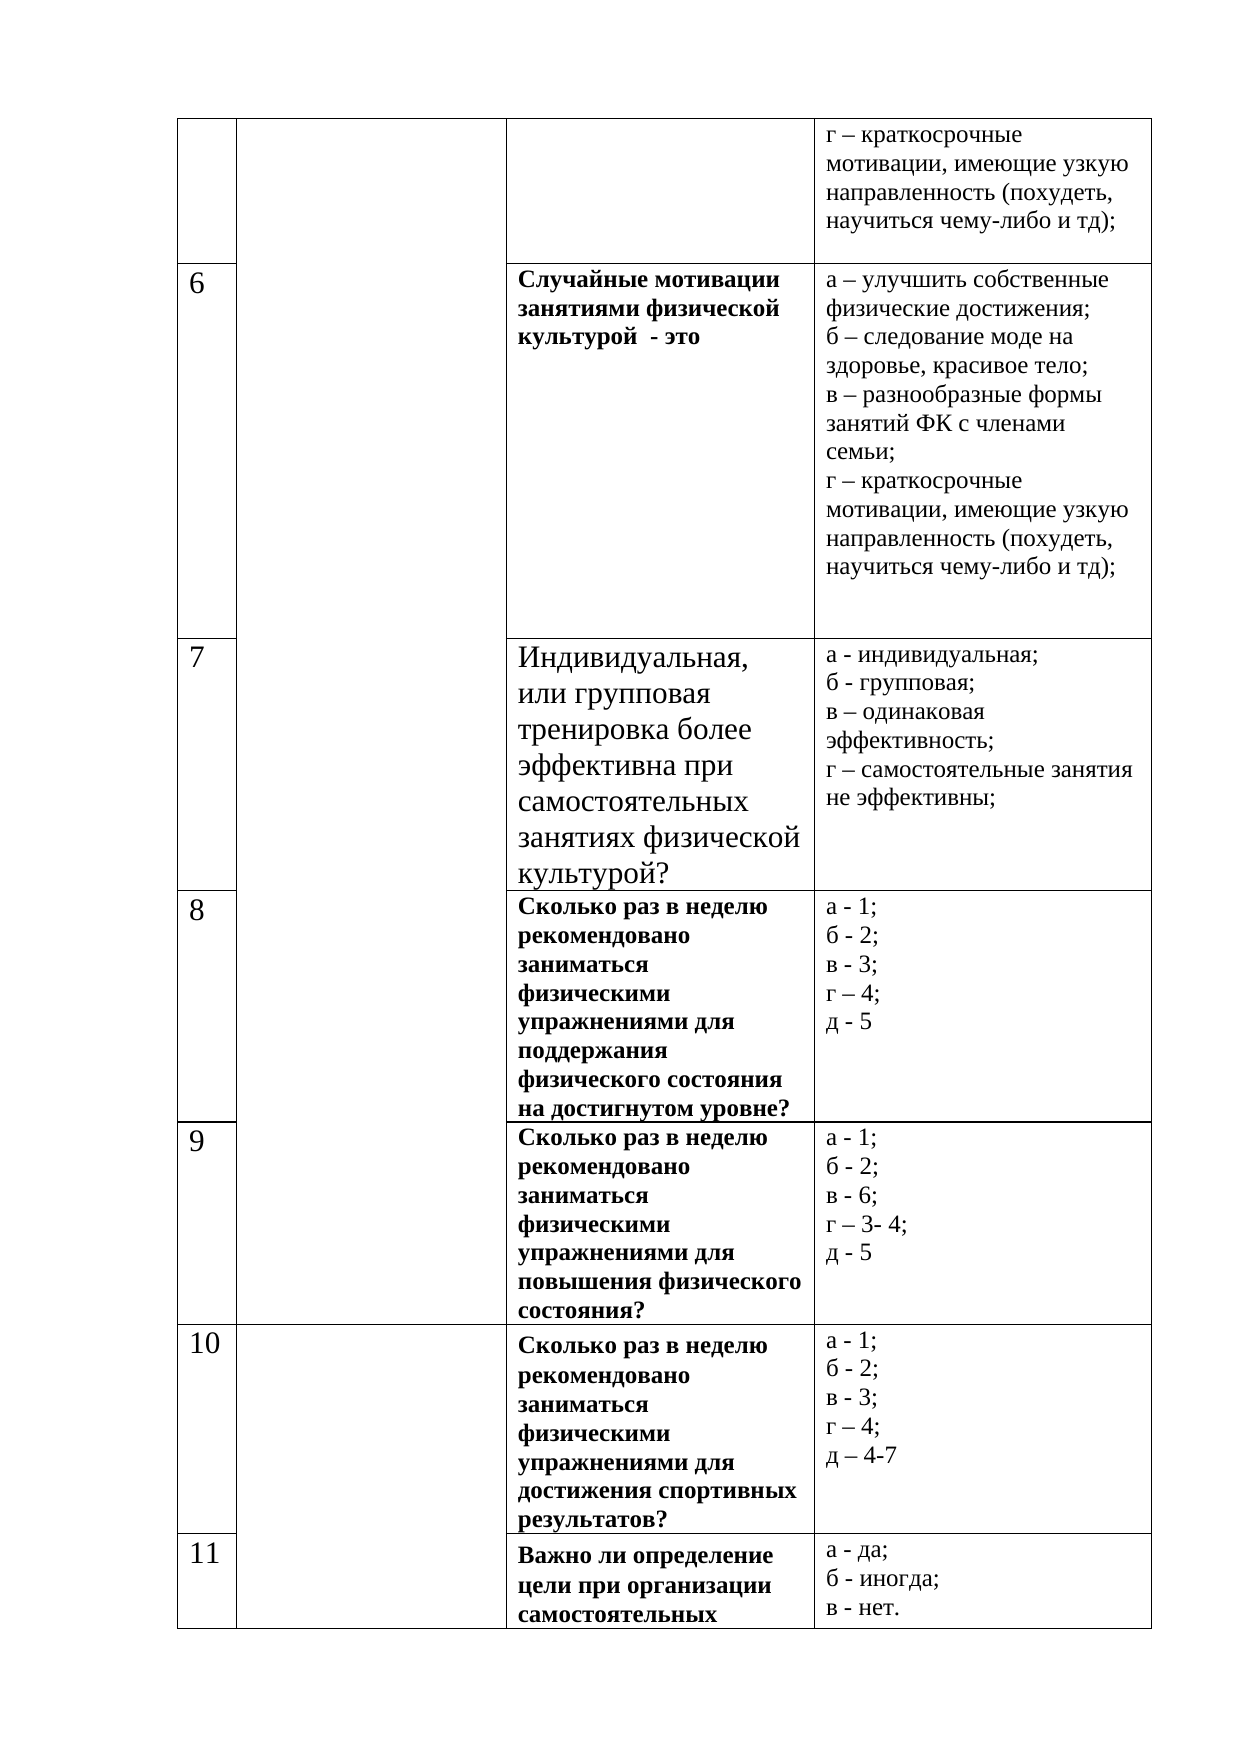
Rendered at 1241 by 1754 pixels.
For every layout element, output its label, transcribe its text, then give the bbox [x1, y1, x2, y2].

table_cell 7 [178, 639, 236, 890]
table_cell Случайные мотивации занятиями физической культурой - это [507, 264, 814, 638]
table_cell а - индивидуальная; б - групповая; в – одинаковая эффективность; г – самостоятельные занятия не эффективны; [815, 639, 1151, 890]
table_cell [815, 1534, 1151, 1628]
table_cell а - 1; б - 2; в - 3; г – 4; д - 5 [815, 891, 1151, 1121]
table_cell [507, 1534, 814, 1628]
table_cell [815, 119, 1151, 263]
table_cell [507, 119, 814, 263]
table_cell 9 [178, 1123, 236, 1324]
table_cell 11 [178, 1534, 236, 1628]
table_cell Сколько раз в неделю рекомендовано заниматься физическими упражнениями для поддержания физического состояния на достигнутом уровне? [507, 891, 814, 1121]
table_cell Индивидуальная, или групповая тренировка более эффективна при самостоятельных занятиях физической культурой? [507, 639, 814, 890]
table_cell а - 1; б - 2; в - 6; г – 3- 4; д - 5 [815, 1123, 1151, 1324]
table_cell Сколько раз в неделю рекомендовано заниматься физическими упражнениями для достижения спортивных результатов? [507, 1325, 814, 1533]
table_cell 6 [178, 264, 236, 638]
table_cell Сколько раз в неделю рекомендовано заниматься физическими упражнениями для повышения физического состояния? [507, 1123, 814, 1324]
table_cell 10 [178, 1325, 236, 1533]
table_cell а - 1; б - 2; в - 3; г – 4; д – 4-7 [815, 1325, 1151, 1533]
table_cell 8 [178, 891, 236, 1121]
table_cell 5 [178, 119, 236, 263]
table_cell [237, 1325, 506, 1628]
